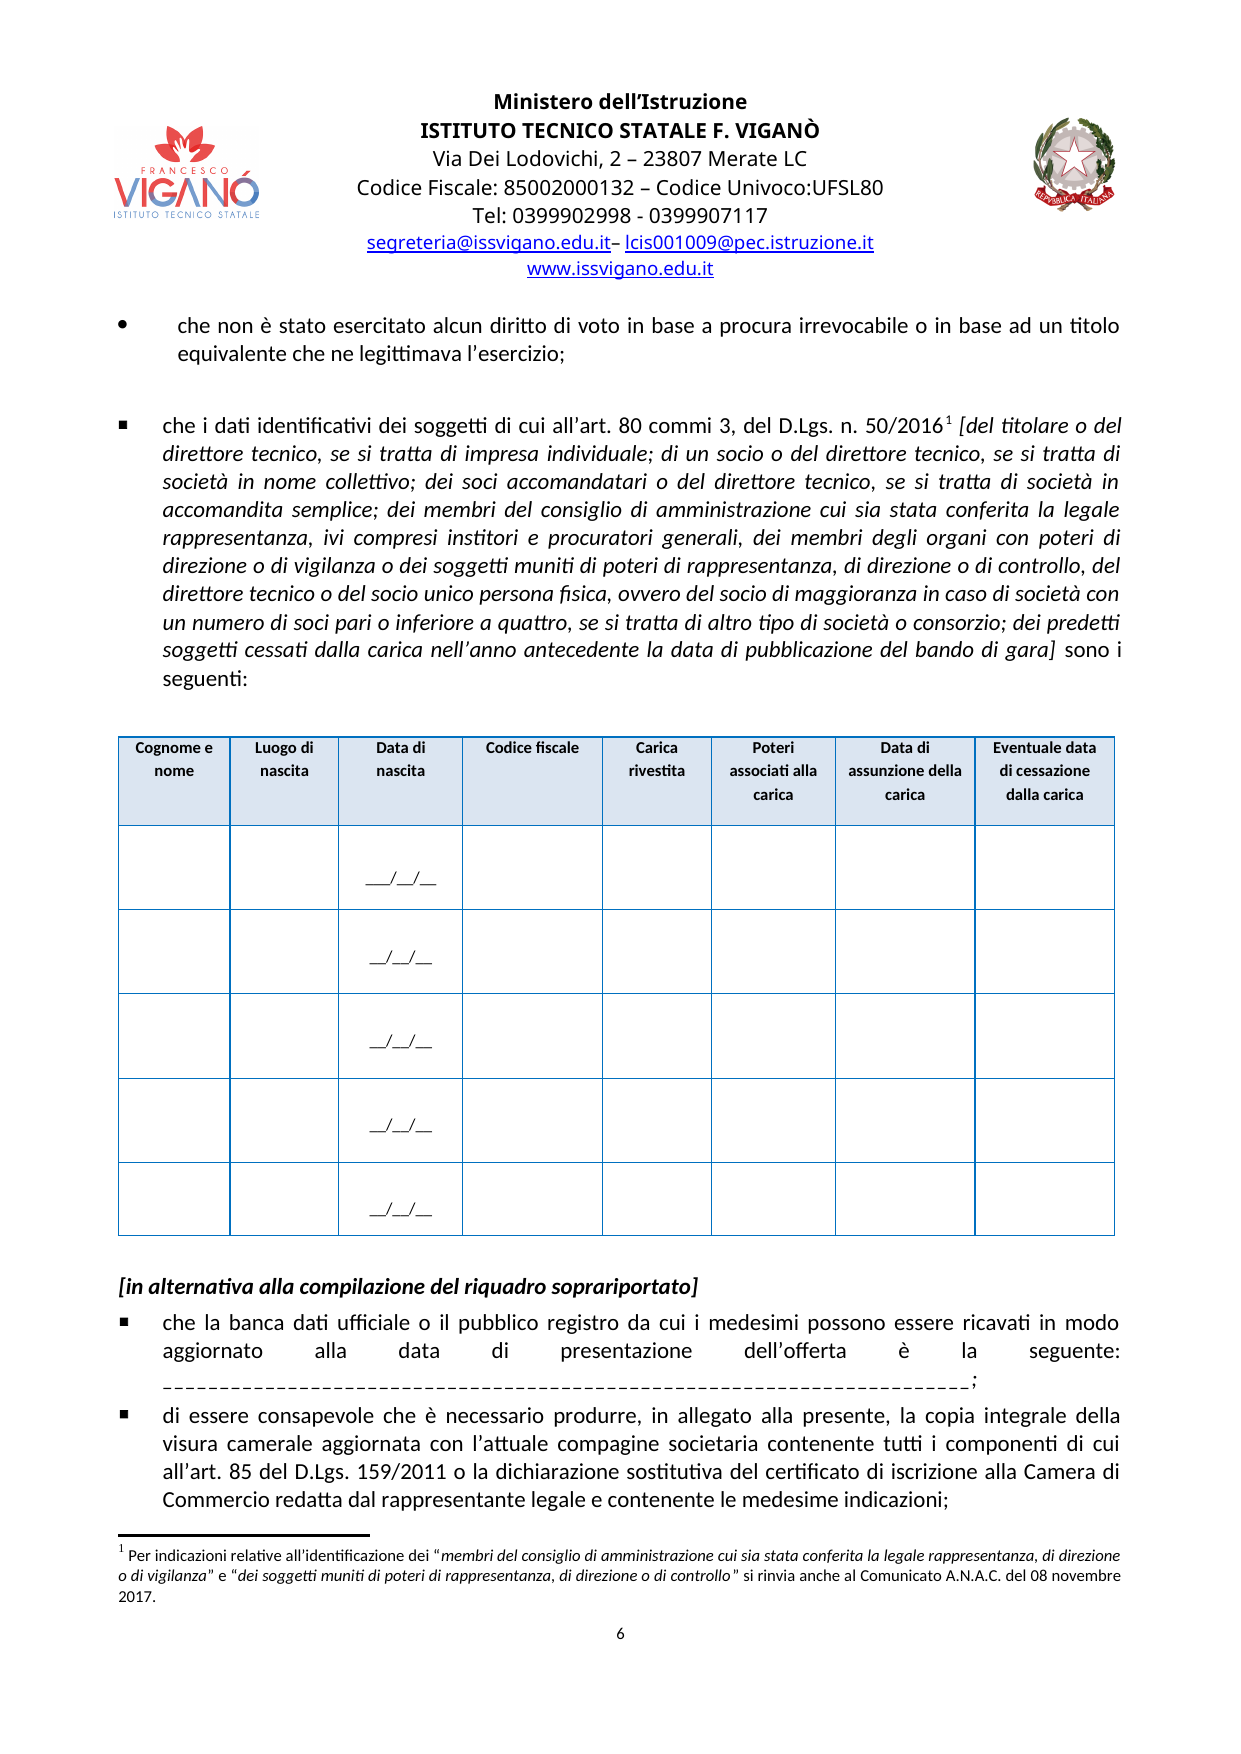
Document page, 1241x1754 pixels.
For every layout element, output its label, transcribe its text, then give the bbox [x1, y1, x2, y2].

table_cell [231, 1079, 338, 1162]
table_cell [463, 994, 602, 1077]
table_cell [976, 1163, 1114, 1235]
table_cell [603, 994, 711, 1077]
table_cell [119, 910, 229, 993]
table_cell [231, 910, 338, 993]
table_cell [603, 910, 711, 993]
table_cell [231, 826, 338, 909]
picture [113, 126, 260, 219]
table_header Luogo di nascita [231, 738, 338, 825]
table_header Codice fiscale [463, 738, 602, 825]
table_cell [463, 826, 602, 909]
table_cell [603, 826, 711, 909]
table_cell __/__/__ [339, 994, 462, 1077]
table_cell ___/__/__ [339, 826, 462, 909]
table_cell [712, 1079, 835, 1162]
list che non è stato esercitato alcun diritto di voto in base a procura irrevocabile o in base ad un titolo equivalente che ne legittimava l’esercizio; [118, 311, 1122, 367]
table_cell [836, 1163, 974, 1235]
table_cell [119, 994, 229, 1077]
table_cell [603, 1163, 711, 1235]
table_cell [603, 1079, 711, 1162]
table_cell __/__/__ [339, 910, 462, 993]
table_cell [836, 910, 974, 993]
table_cell [231, 1163, 338, 1235]
table_cell [231, 994, 338, 1077]
list che i dati identificativi dei soggetti di cui all’art. 80 commi 3, del D.Lgs. n. 50/2016 [del titolare o del direttore tecnico, se si tratta di impresa individuale; di un socio o del direttore tecnico, se si tratta di società in nome collettivo; dei soci accomandatari o del direttore tecnico, se si tratta di società in accomandita semplice; dei membri del consiglio di amministrazione cui sia stata conferita la legale rappresentanza, ivi compresi institori e procuratori generali, dei membri degli organi con poteri di direzione o di vigilanza o dei soggetti muniti di poteri di rappresentanza, di direzione o di controllo, del direttore tecnico o del socio unico persona fisica, ovvero del socio di maggioranza in caso di società con un numero di soci pari o inferiore a quattro, se si tratta di altro tipo di società o consorzio; dei predetti soggetti cessati dalla carica nell’anno antecedente la data di pubblicazione del bando di gara] sono i seguenti: [117, 411, 1122, 692]
table_header Carica rivestita [603, 738, 711, 825]
table_cell __/__/__ [339, 1163, 462, 1235]
table_cell [976, 910, 1114, 993]
table_header Cognome e nome [119, 738, 229, 825]
table_cell [463, 1163, 602, 1235]
table_cell [836, 826, 974, 909]
list di essere consapevole che è necessario produrre, in allegato alla presente, la copia integrale della visura camerale aggiornata con l’attuale compagine societaria contenente tutti i componenti di cui all’art. 85 del D.Lgs. 159/2011 o la dichiarazione sostitutiva del certificato di iscrizione alla Camera di Commercio redatta dal rappresentante legale e contenente le medesime indicazioni; [118, 1401, 1122, 1513]
table_header Poteri associati alla carica [712, 738, 835, 825]
table_cell [712, 1163, 835, 1235]
table_cell [836, 1079, 974, 1162]
table_cell [712, 910, 835, 993]
table_header Eventuale data di cessazione dalla carica [976, 738, 1114, 825]
table_cell [119, 1079, 229, 1162]
table_header Data di nascita [339, 738, 462, 825]
table_cell [976, 1079, 1114, 1162]
table_cell [119, 826, 229, 909]
table_cell [836, 994, 974, 1077]
table_cell __/__/__ [339, 1079, 462, 1162]
table_cell [712, 826, 835, 909]
table_header Data di assunzione della carica [836, 738, 974, 825]
table_cell [463, 1079, 602, 1162]
table_cell [712, 994, 835, 1077]
table_cell [976, 994, 1114, 1077]
text [in alternativa alla compilazione del riquadro soprariportato] [118, 1272, 1122, 1300]
table_cell [463, 910, 602, 993]
table_cell [976, 826, 1114, 909]
table_cell [119, 1163, 229, 1235]
list che la banca dati ufficiale o il pubblico registro da cui i medesimi possono essere ricavati in modo aggiornato alla data di presentazione dell’offerta è la seguente: _______________________________________________________________________; [118, 1308, 1122, 1393]
picture [1030, 113, 1120, 215]
